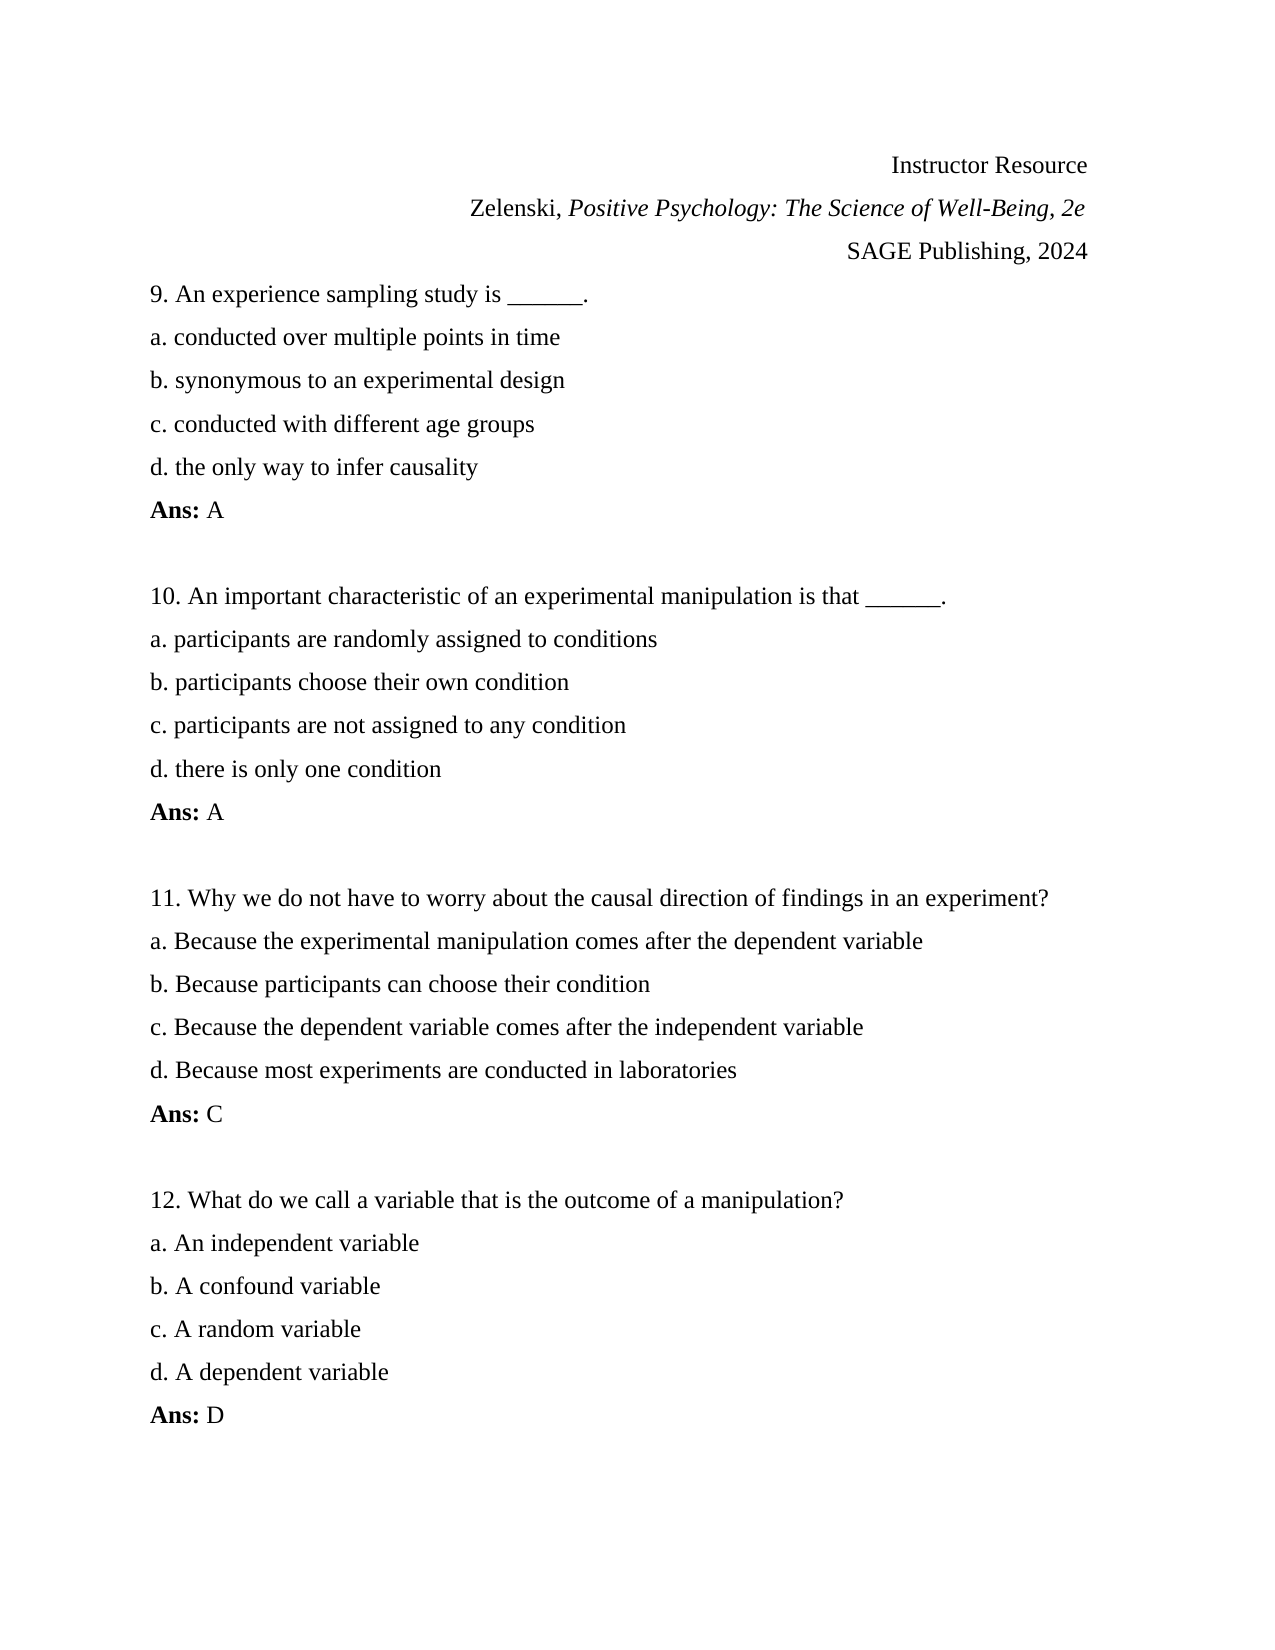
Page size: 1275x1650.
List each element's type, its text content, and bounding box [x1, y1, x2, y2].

text 9. An experience sampling study is ______. [150, 279, 1087, 308]
text 11. Why we do not have to worry about the causal direction of findings in an experiment? [150, 883, 1087, 912]
text b. participants choose their own condition [150, 667, 1087, 696]
text d. there is only one condition [150, 754, 1087, 782]
text a. participants are randomly assigned to conditions [150, 624, 1087, 653]
text d. the only way to infer causality [150, 452, 1087, 481]
text b. synonymous to an experimental design [150, 366, 1087, 394]
text Ans: A [150, 797, 1087, 826]
text c. A random variable [150, 1314, 1087, 1343]
text a. Because the experimental manipulation comes after the dependent variable [150, 926, 1087, 955]
text a. conducted over multiple points in time [150, 322, 1087, 351]
text d. A dependent variable [150, 1357, 1087, 1386]
text c. participants are not assigned to any condition [150, 711, 1087, 739]
text c. Because the dependent variable comes after the independent variable [150, 1012, 1087, 1041]
text 10. An important characteristic of an experimental manipulation is that ______. [150, 581, 1087, 610]
text b. A confound variable [150, 1271, 1087, 1300]
text Ans: A [150, 495, 1087, 524]
text b. Because participants can choose their condition [150, 969, 1087, 998]
text a. An independent variable [150, 1228, 1087, 1257]
text Ans: D [150, 1401, 1087, 1429]
text d. Because most experiments are conducted in laboratories [150, 1056, 1087, 1084]
text Ans: C [150, 1099, 1087, 1127]
text 12. What do we call a variable that is the outcome of a manipulation? [150, 1185, 1087, 1214]
text c. conducted with different age groups [150, 409, 1087, 437]
